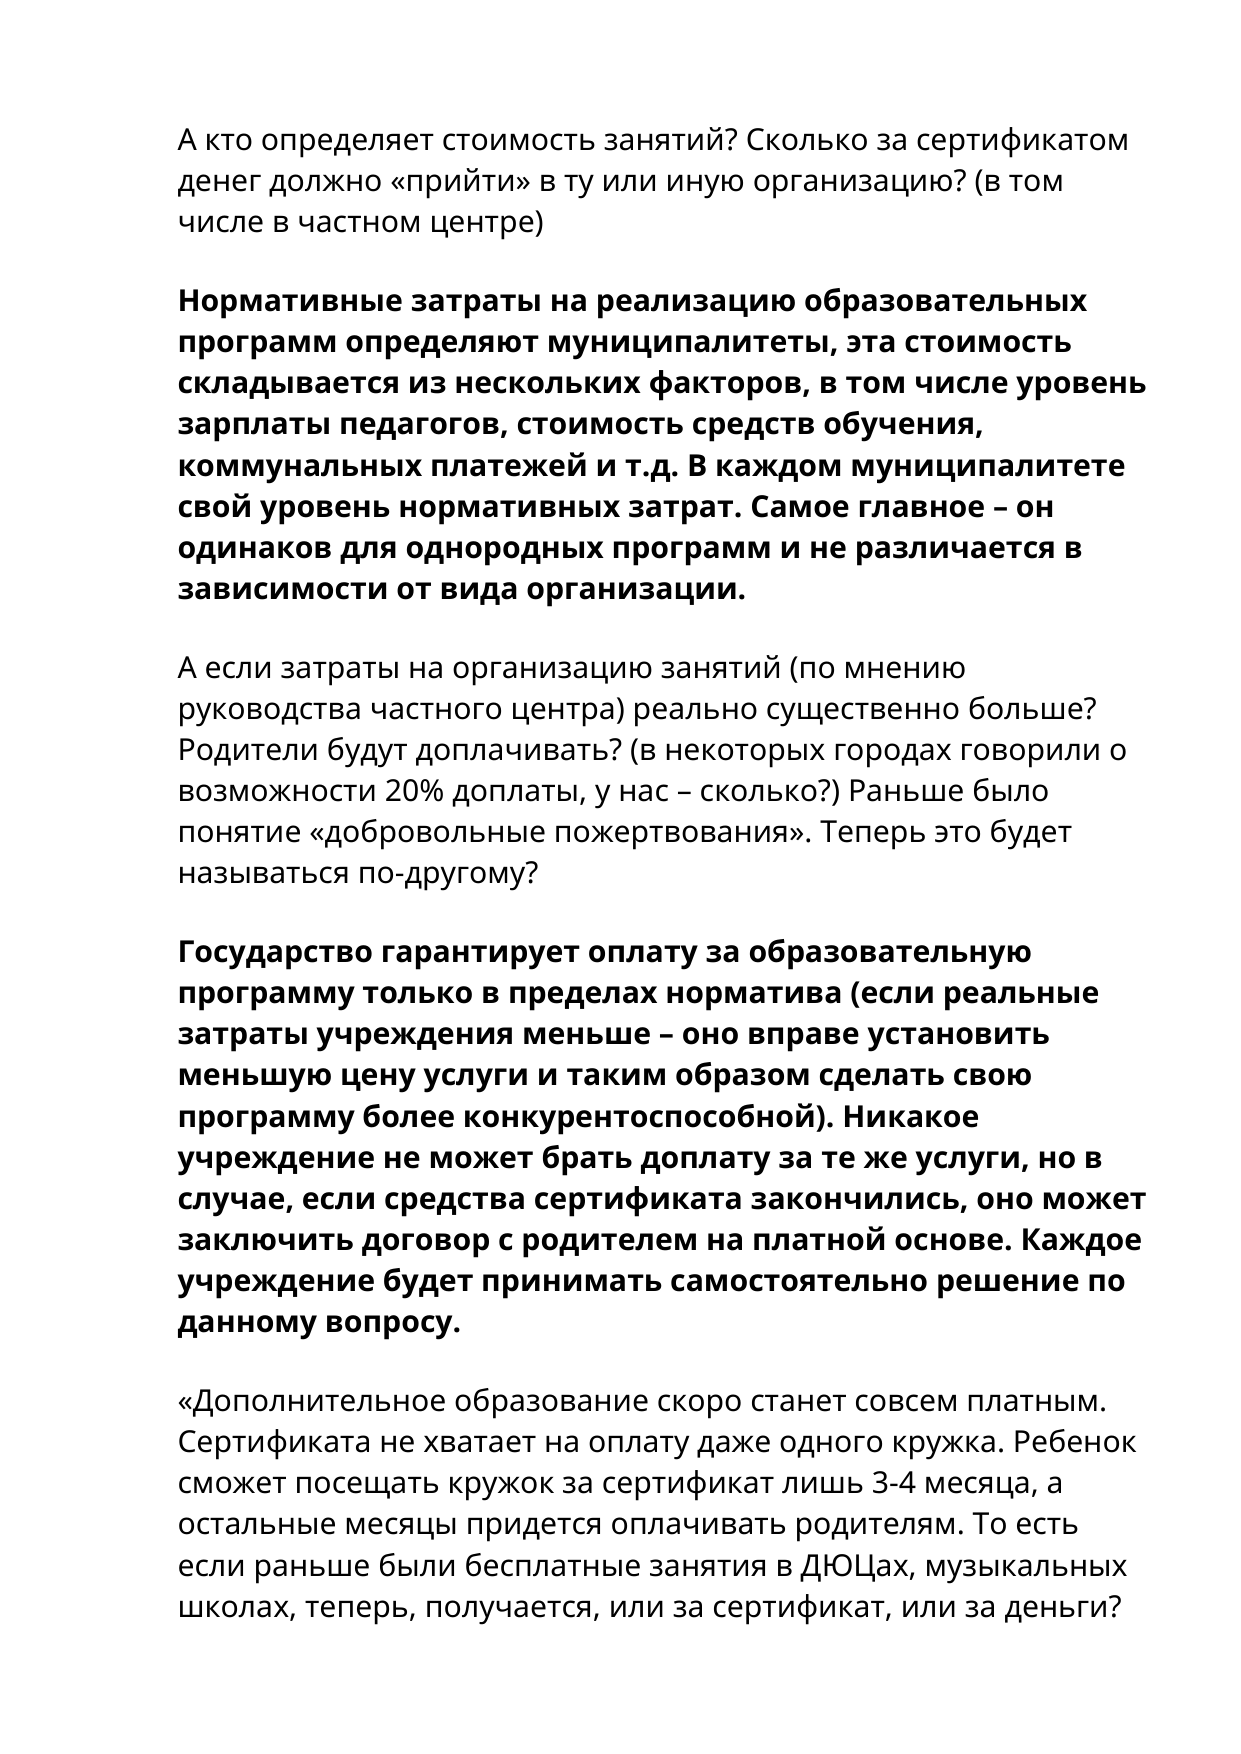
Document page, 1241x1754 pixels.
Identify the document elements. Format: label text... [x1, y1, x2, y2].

text Нормативные затраты на реализацию образовательных программ определяют муниципалитеты, эта стоимость складывается из нескольких факторов, в том числе уровень зарплаты педагогов, стоимость средств обучения, коммунальных платежей и т.д. В каждом муниципалитете свой уровень нормативных затрат. Самое главное – он одинаков для однородных программ и не различается в зависимости от вида организации. [177, 279, 1152, 608]
text А кто определяет стоимость занятий? Сколько за сертификатом денег должно «прийти» в ту или иную организацию? (в том числе в частном центре) [177, 118, 1152, 242]
text А если затраты на организацию занятий (по мнению руководства частного центра) реально существенно больше? Родители будут доплачивать? (в некоторых городах говорили о возможности 20% доплаты, у нас – сколько?) Раньше было понятие «добровольные пожертвования». Теперь это будет называться по-другому? [177, 646, 1152, 893]
text Государство гарантирует оплату за образовательную программу только в пределах норматива (если реальные затраты учреждения меньше – оно вправе установить меньшую цену услуги и таким образом сделать свою программу более конкурентоспособной). Никакое учреждение не может брать доплату за те же услуги, но в случае, если средства сертификата закончились, оно может заключить договор с родителем на платной основе. Каждое учреждение будет принимать самостоятельно решение по данному вопросу. [177, 930, 1152, 1342]
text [177, 1379, 1152, 1626]
